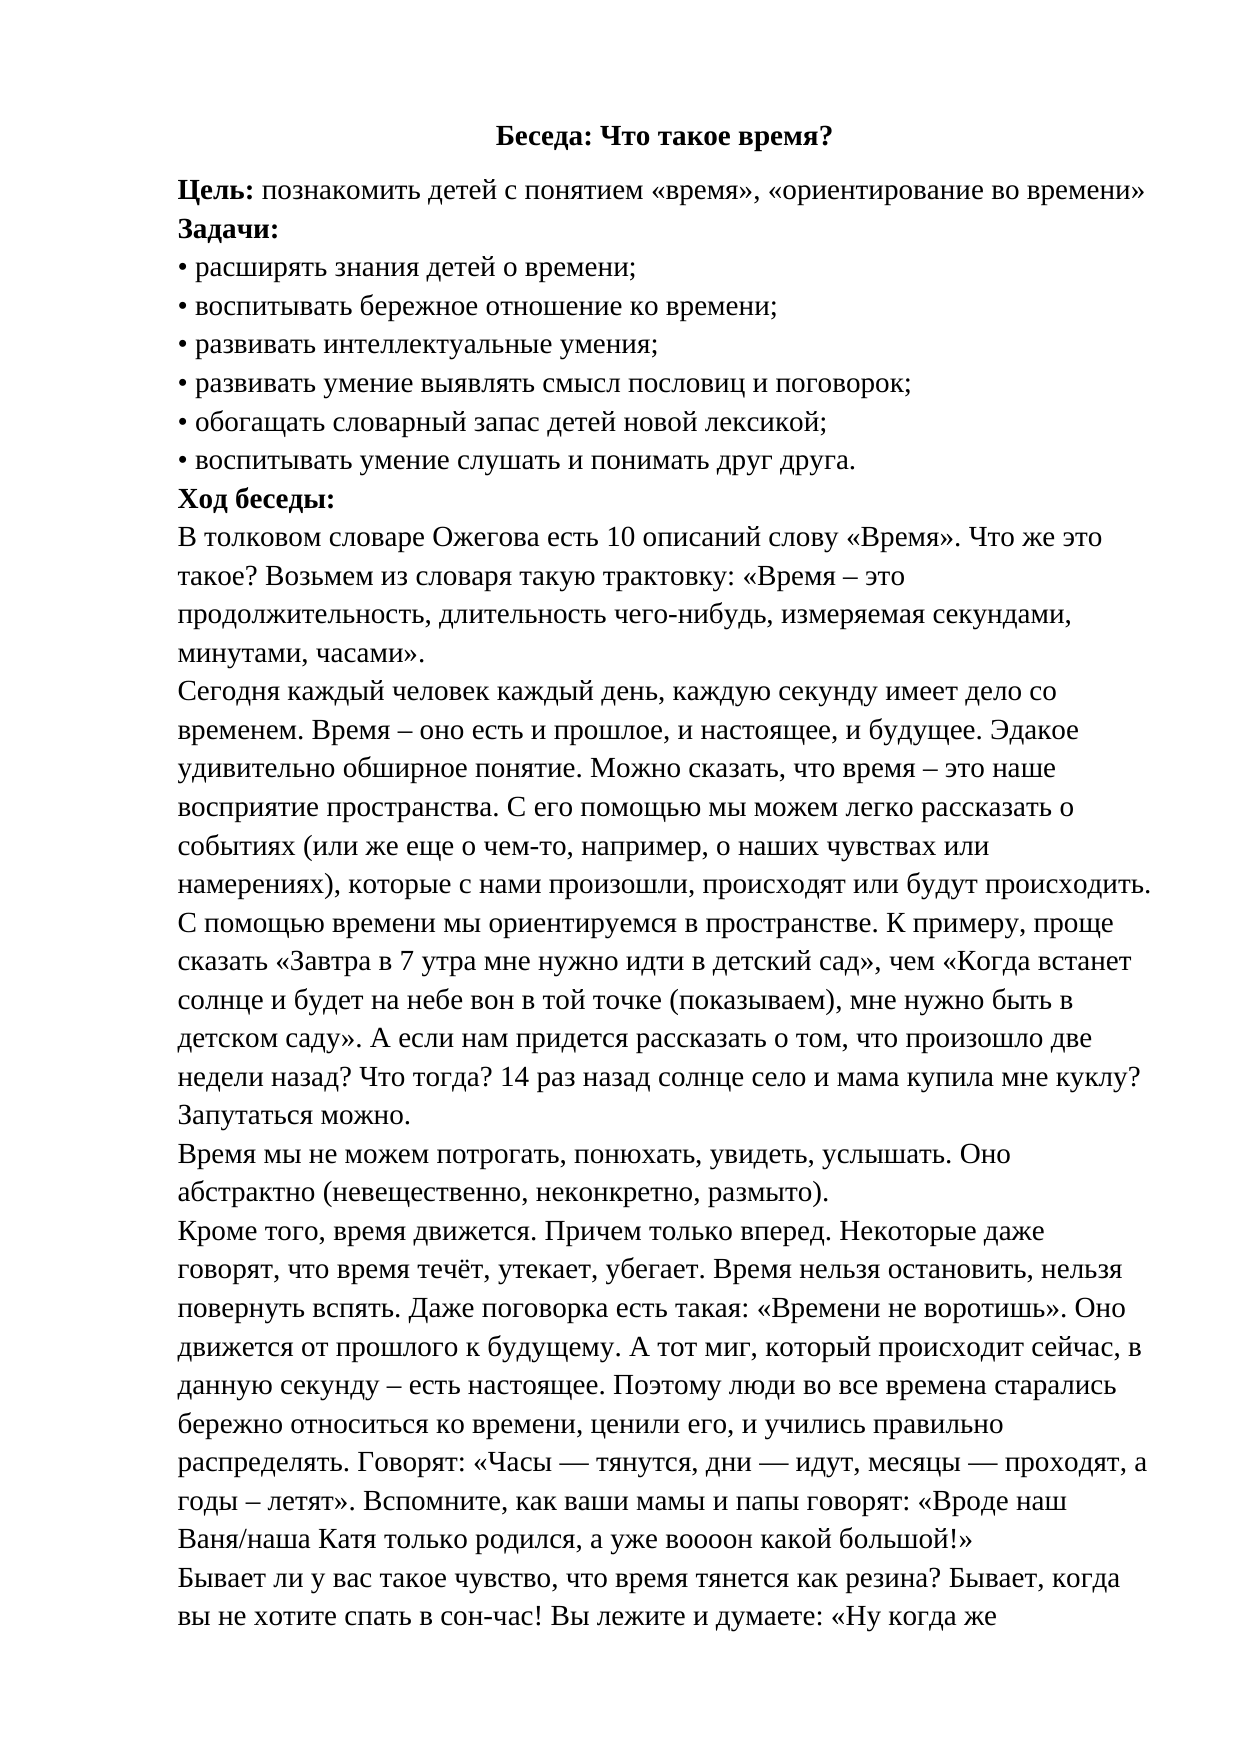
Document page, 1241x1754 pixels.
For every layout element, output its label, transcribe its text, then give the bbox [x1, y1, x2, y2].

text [177, 900, 1152, 1632]
text Беседа: Что такое время? [177, 118, 1152, 152]
